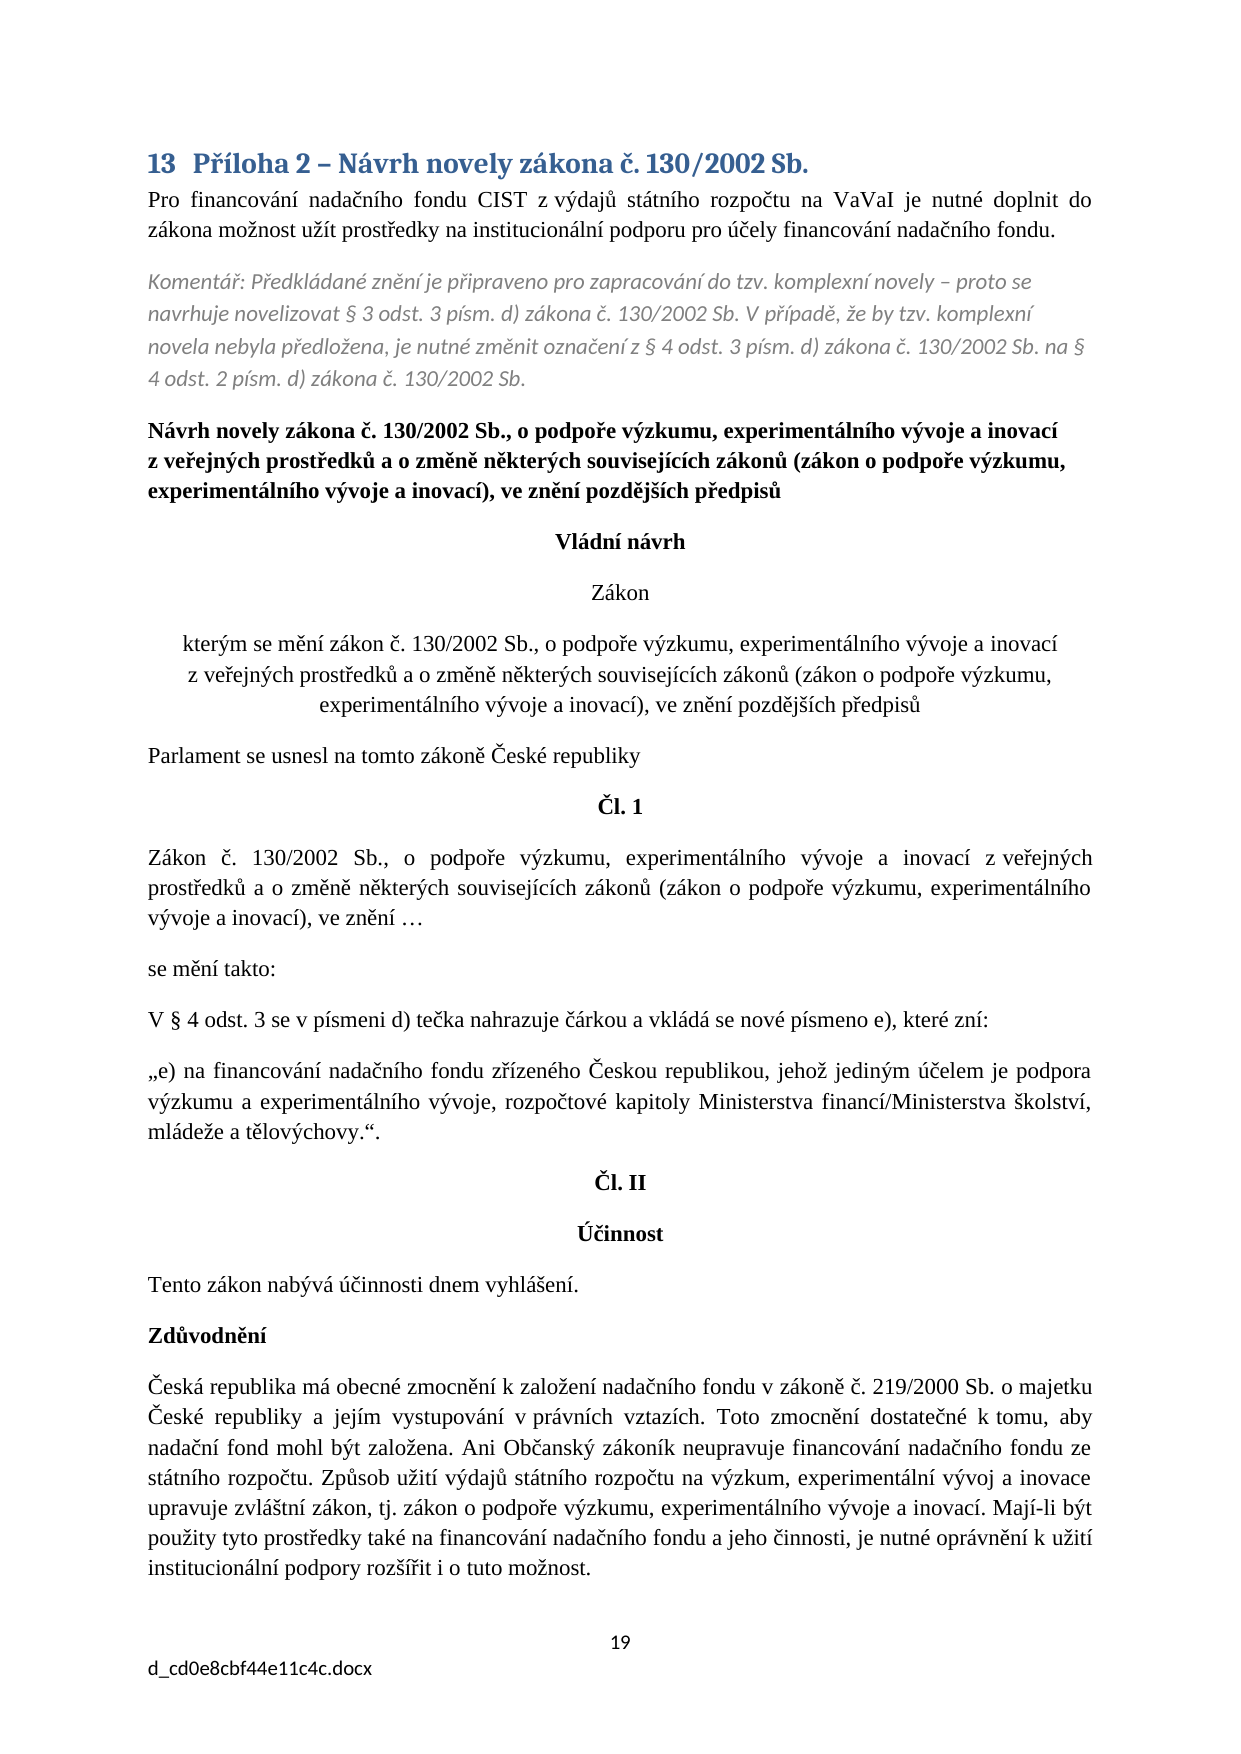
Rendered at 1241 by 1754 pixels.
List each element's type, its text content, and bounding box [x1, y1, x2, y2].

text Účinnost [148, 1220, 1093, 1246]
text Česká republika má obecné zmocnění k založení nadačního fondu v zákoně č. 219/2000 Sb. o majetku České republiky a jejím vystupování v právních vztazích. Toto zmocnění dostatečné k tomu, aby nadační fond mohl být založena. Ani Občanský zákoník neupravuje financování nadačního fondu ze státního rozpočtu. Způsob užití výdajů státního rozpočtu na výzkum, experimentální vývoj a inovace upravuje zvláštní zákon, tj. zákon o podpoře výzkumu, experimentálního vývoje a inovací. Mají-li být použity tyto prostředky také na financování nadačního fondu a jeho činnosti, je nutné oprávnění k užití institucionální podpory rozšířit i o tuto možnost. [148, 1373, 1093, 1581]
text V § 4 odst. 3 se v písmeni d) tečka nahrazuje čárkou a vkládá se nové písmeno e), které zní: [148, 1007, 1093, 1033]
text se mění takto: [148, 956, 1093, 982]
text Čl. II [148, 1169, 1093, 1195]
text kterým se mění zákon č. 130/2002 Sb., o podpoře výzkumu, experimentálního vývoje a inovací z veřejných prostředků a o změně některých souvisejících zákonů (zákon o podpoře výzkumu, experimentálního vývoje a inovací), ve znění pozdějších předpisů [148, 631, 1093, 717]
text Pro financování nadačního fondu CIST z výdajů státního rozpočtu na VaVaI je nutné doplnit do zákona možnost užít prostředky na institucionální podporu pro účely financování nadačního fondu. [148, 186, 1093, 243]
text Tento zákon nabývá účinnosti dnem vyhlášení. [148, 1271, 1093, 1297]
text Zdůvodnění [148, 1322, 1093, 1348]
text „e) na financování nadačního fondu zřízeného Českou republikou, jehož jediným účelem je podpora výzkumu a experimentálního vývoje, rozpočtové kapitoly Ministerstva financí/Ministerstva školství, mládeže a tělovýchovy.“. [148, 1058, 1093, 1144]
text Komentář: Předkládané znění je připraveno pro zapracování do tzv. komplexní novely – proto se navrhuje novelizovat § 3 odst. 3 písm. d) zákona č. 130/2002 Sb. V případě, že by tzv. komplexní novela nebyla předložena, je nutné změnit označení z § 4 odst. 3 písm. d) zákona č. 130/2002 Sb. na § 4 odst. 2 písm. d) zákona č. 130/2002 Sb. [148, 267, 1093, 392]
text Parlament se usnesl na tomto zákoně České republiky [148, 742, 1093, 768]
subtitle Příloha 2 – Návrh novely zákona č. 130/2002 Sb. [148, 148, 1093, 181]
text Čl. 1 [148, 793, 1093, 819]
text Zákon č. 130/2002 Sb., o podpoře výzkumu, experimentálního vývoje a inovací z veřejných prostředků a o změně některých souvisejících zákonů (zákon o podpoře výzkumu, experimentálního vývoje a inovací), ve znění … [148, 844, 1093, 931]
text Vládní návrh [148, 528, 1093, 555]
text Návrh novely zákona č. 130/2002 Sb., o podpoře výzkumu, experimentálního vývoje a inovací z veřejných prostředků a o změně některých souvisejících zákonů (zákon o podpoře výzkumu, experimentálního vývoje a inovací), ve znění pozdějších předpisů [148, 417, 1093, 504]
text Zákon [148, 579, 1093, 606]
